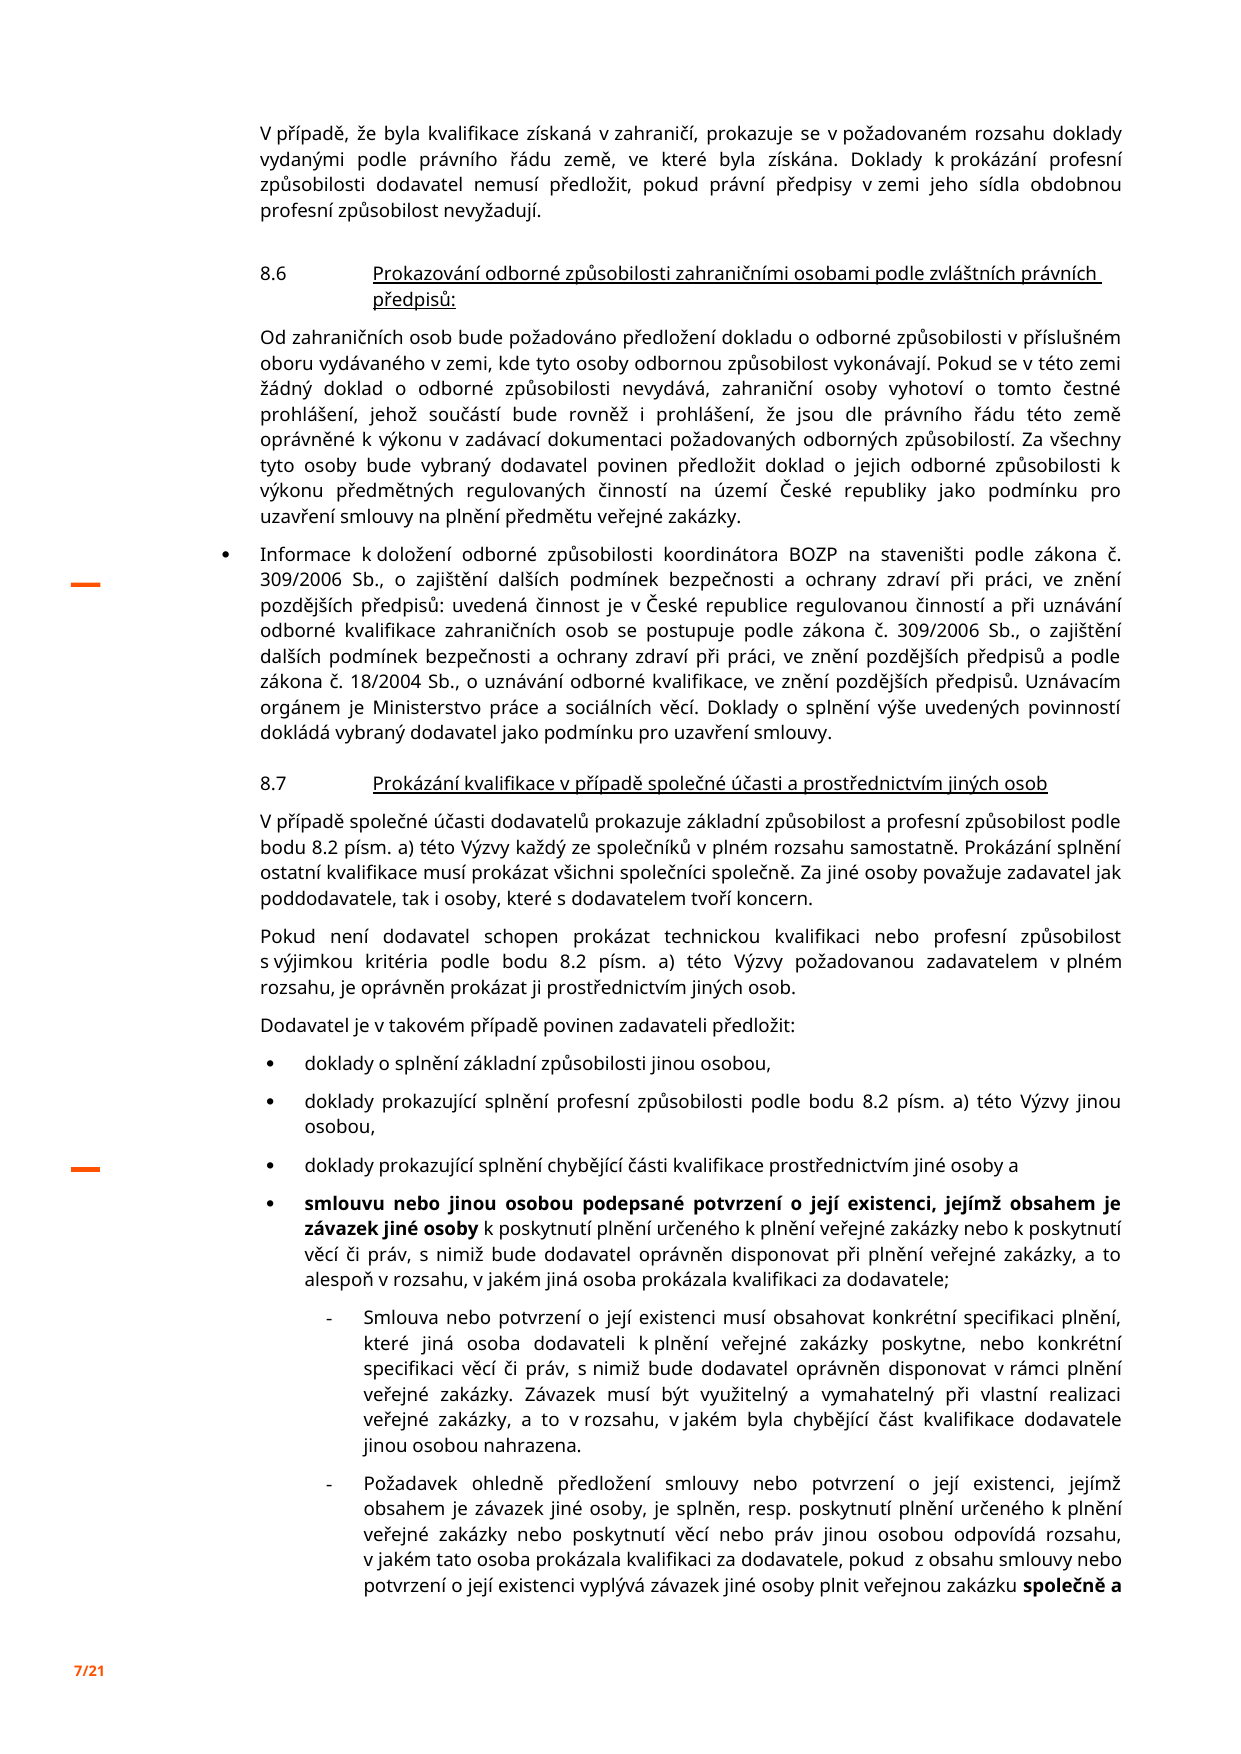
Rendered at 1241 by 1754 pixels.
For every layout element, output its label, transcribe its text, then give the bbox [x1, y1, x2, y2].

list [326, 1470, 1122, 1598]
list Prokázání kvalifikace v případě společné účasti a prostřednictvím jiných osob [260, 771, 1122, 796]
text Pokud není dodavatel schopen prokázat technickou kvalifikaci nebo profesní způsobilost s výjimkou kritéria podle bodu 8.2 písm. a) této Výzvy požadovanou zadavatelem v plném rozsahu, je oprávněn prokázat ji prostřednictvím jiných osob. [260, 923, 1122, 1000]
text V případě, že byla kvalifikace získaná v zahraničí, prokazuje se v požadovaném rozsahu doklady vydanými podle právního řádu země, ve které byla získána. Doklady k prokázání profesní způsobilosti dodavatel nemusí předložit, pokud právní předpisy v zemi jeho sídla obdobnou profesní způsobilost nevyžadují. [260, 121, 1122, 223]
list Prokazování odborné způsobilosti zahraničními osobami podle zvláštních právních předpisů: [260, 261, 1122, 312]
text Od zahraničních osob bude požadováno předložení dokladu o odborné způsobilosti v příslušném oboru vydávaného v zemi, kde tyto osoby odbornou způsobilost vykonávají. Pokud se v této zemi žádný doklad o odborné způsobilosti nevydává, zahraniční osoby vyhotoví o tomto čestné prohlášení, jehož součástí bude rovněž i prohlášení, že jsou dle právního řádu této země oprávněné k výkonu v zadávací dokumentaci požadovaných odborných způsobilostí. Za všechny tyto osoby bude vybraný dodavatel povinen předložit doklad o jejich odborné způsobilosti k výkonu předmětných regulovaných činností na území České republiky jako podmínku pro uzavření smlouvy na plnění předmětu veřejné zakázky. [260, 324, 1122, 528]
text V případě společné účasti dodavatelů prokazuje základní způsobilost a profesní způsobilost podle bodu 8.2 písm. a) této Výzvy každý ze společníků v plném rozsahu samostatně. Prokázání splnění ostatní kvalifikace musí prokázat všichni společníci společně. Za jiné osoby považuje zadavatel jak poddodavatele, tak i osoby, které s dodavatelem tvoří koncern. [260, 809, 1122, 911]
list smlouvu nebo jinou osobou podepsané potvrzení o její existenci, jejímž obsahem je závazek jiné osoby k poskytnutí plnění určeného k plnění veřejné zakázky nebo k poskytnutí věcí či práv, s nimiž bude dodavatel oprávněn disponovat při plnění veřejné zakázky, a to alespoň v rozsahu, v jakém jiná osoba prokázala kvalifikaci za dodavatele; [267, 1190, 1122, 1292]
list Informace k doložení odborné způsobilosti koordinátora BOZP na staveništi podle zákona č. 309/2006 Sb., o zajištění dalších podmínek bezpečnosti a ochrany zdraví při práci, ve znění pozdějších předpisů: uvedená činnost je v České republice regulovanou činností a při uznávání odborné kvalifikace zahraničních osob se postupuje podle zákona č. 309/2006 Sb., o zajištění dalších podmínek bezpečnosti a ochrany zdraví při práci, ve znění pozdějších předpisů a podle zákona č. 18/2004 Sb., o uznávání odborné kvalifikace, ve znění pozdějších předpisů. Uznávacím orgánem je Ministerstvo práce a sociálních věcí. Doklady o splnění výše uvedených povinností dokládá vybraný dodavatel jako podmínku pro uzavření smlouvy. [222, 541, 1122, 745]
list doklady o splnění základní způsobilosti jinou osobou, [267, 1050, 1122, 1076]
list doklady prokazující splnění chybějící části kvalifikace prostřednictvím jiné osoby a [267, 1152, 1122, 1177]
list doklady prokazující splnění profesní způsobilosti podle bodu 8.2 písm. a) této Výzvy jinou osobou, [267, 1088, 1122, 1139]
list Smlouva nebo potvrzení o její existenci musí obsahovat konkrétní specifikaci plnění, které jiná osoba dodavateli k plnění veřejné zakázky poskytne, nebo konkrétní specifikaci věcí či práv, s nimiž bude dodavatel oprávněn disponovat v rámci plnění veřejné zakázky. Závazek musí být využitelný a vymahatelný při vlastní realizaci veřejné zakázky, a to v rozsahu, v jakém byla chybějící část kvalifikace dodavatele jinou osobou nahrazena. [326, 1304, 1122, 1458]
text Dodavatel je v takovém případě povinen zadavateli předložit: [260, 1012, 1122, 1038]
